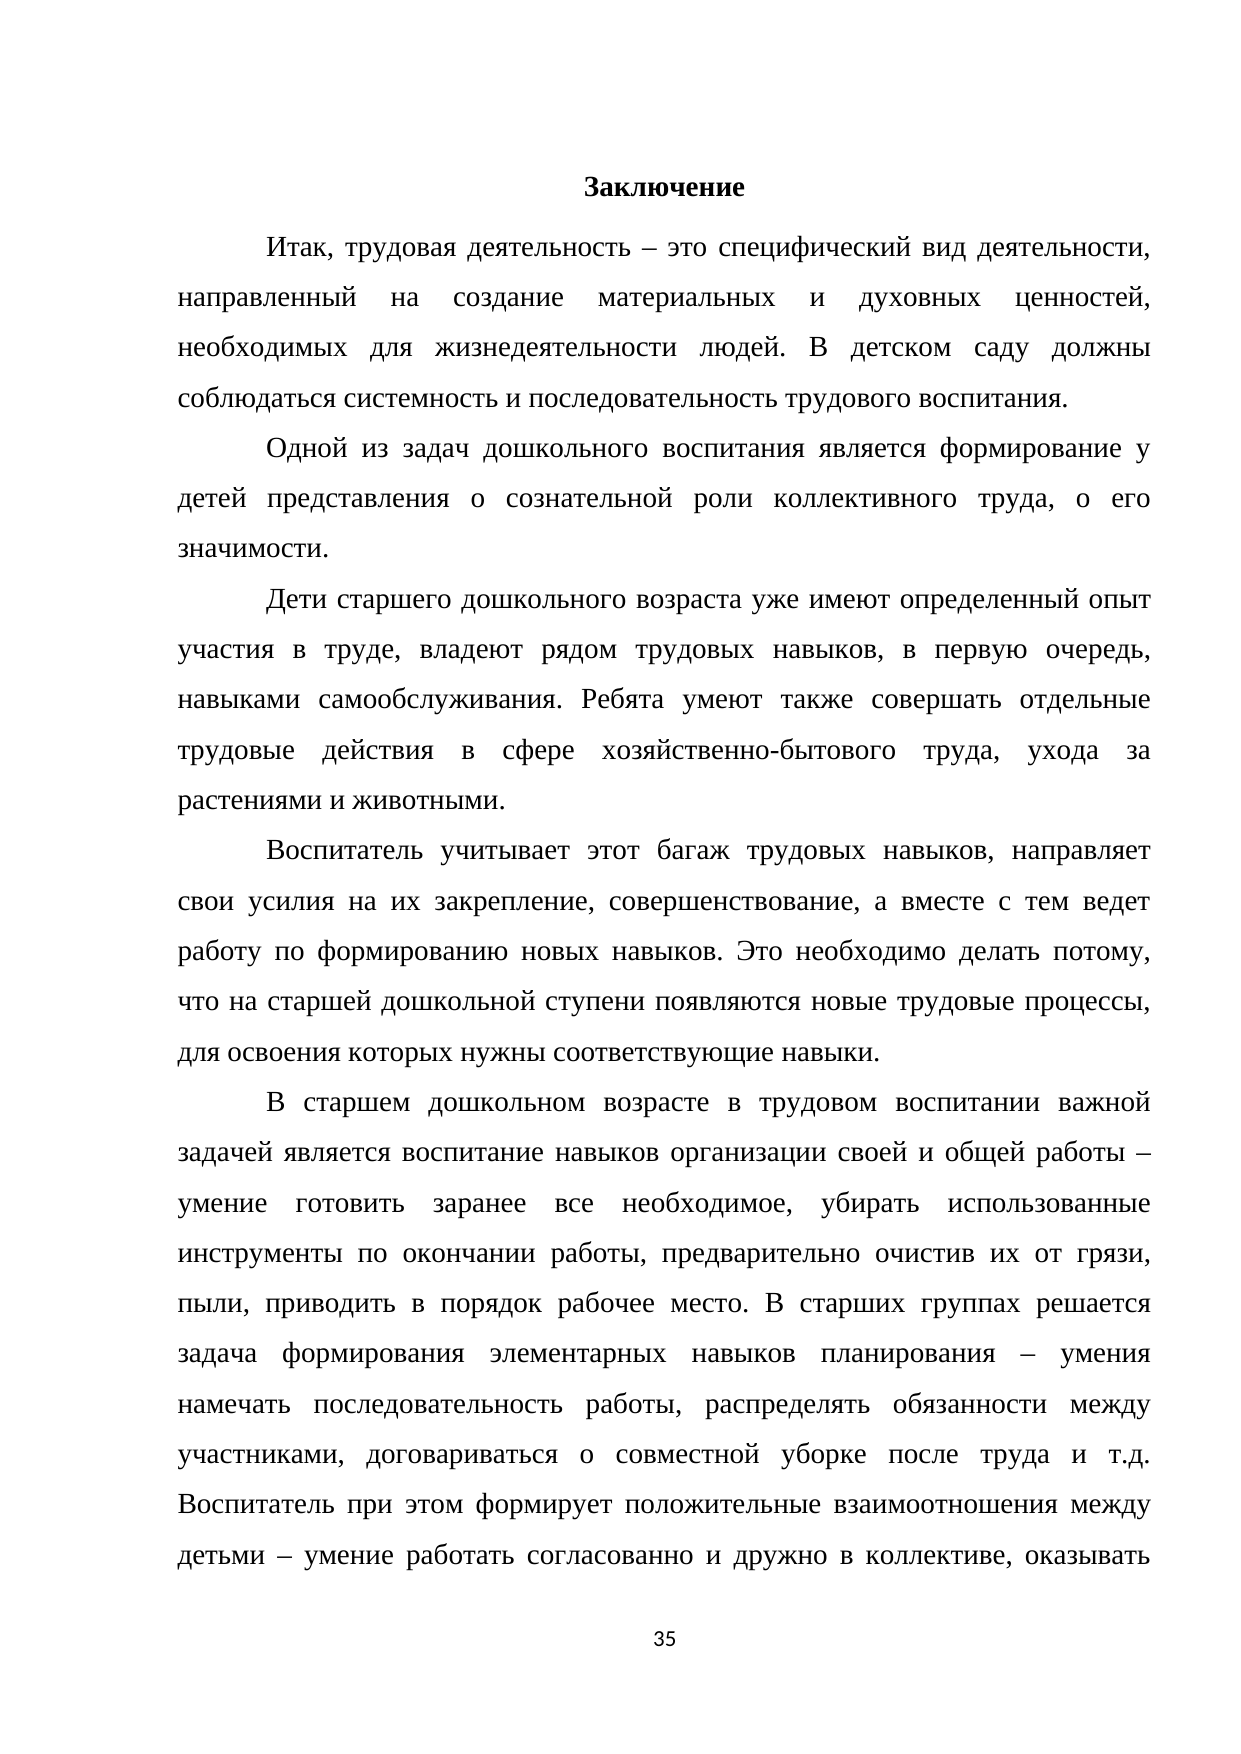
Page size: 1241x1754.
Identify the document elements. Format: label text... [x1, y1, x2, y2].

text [177, 1084, 1152, 1570]
text Дети старшего дошкольного возраста уже имеют определенный опыт участия в труде, владеют рядом трудовых навыков, в первую очередь, навыками самообслуживания. Ребята умеют также совершать отдельные трудовые действия в сфере хозяйственно-бытового труда, ухода за растениями и животными. [177, 581, 1152, 816]
text Заключение [177, 169, 1152, 203]
text Воспитатель учитывает этот багаж трудовых навыков, направляет свои усилия на их закрепление, совершенствование, а вместе с тем ведет работу по формированию новых навыков. Это необходимо делать потому, что на старшей дошкольной ступени появляются новые трудовые процессы, для освоения которых нужны соответствующие навыки. [177, 832, 1152, 1067]
text Итак, трудовая деятельность – это специфический вид деятельности, направленный на создание материальных и духовных ценностей, необходимых для жизнедеятельности людей. В детском саду должны соблюдаться системность и последовательность трудового воспитания. [177, 229, 1152, 413]
text Одной из задач дошкольного воспитания является формирование у детей представления о сознательной роли коллективного труда, о его значимости. [177, 430, 1152, 564]
